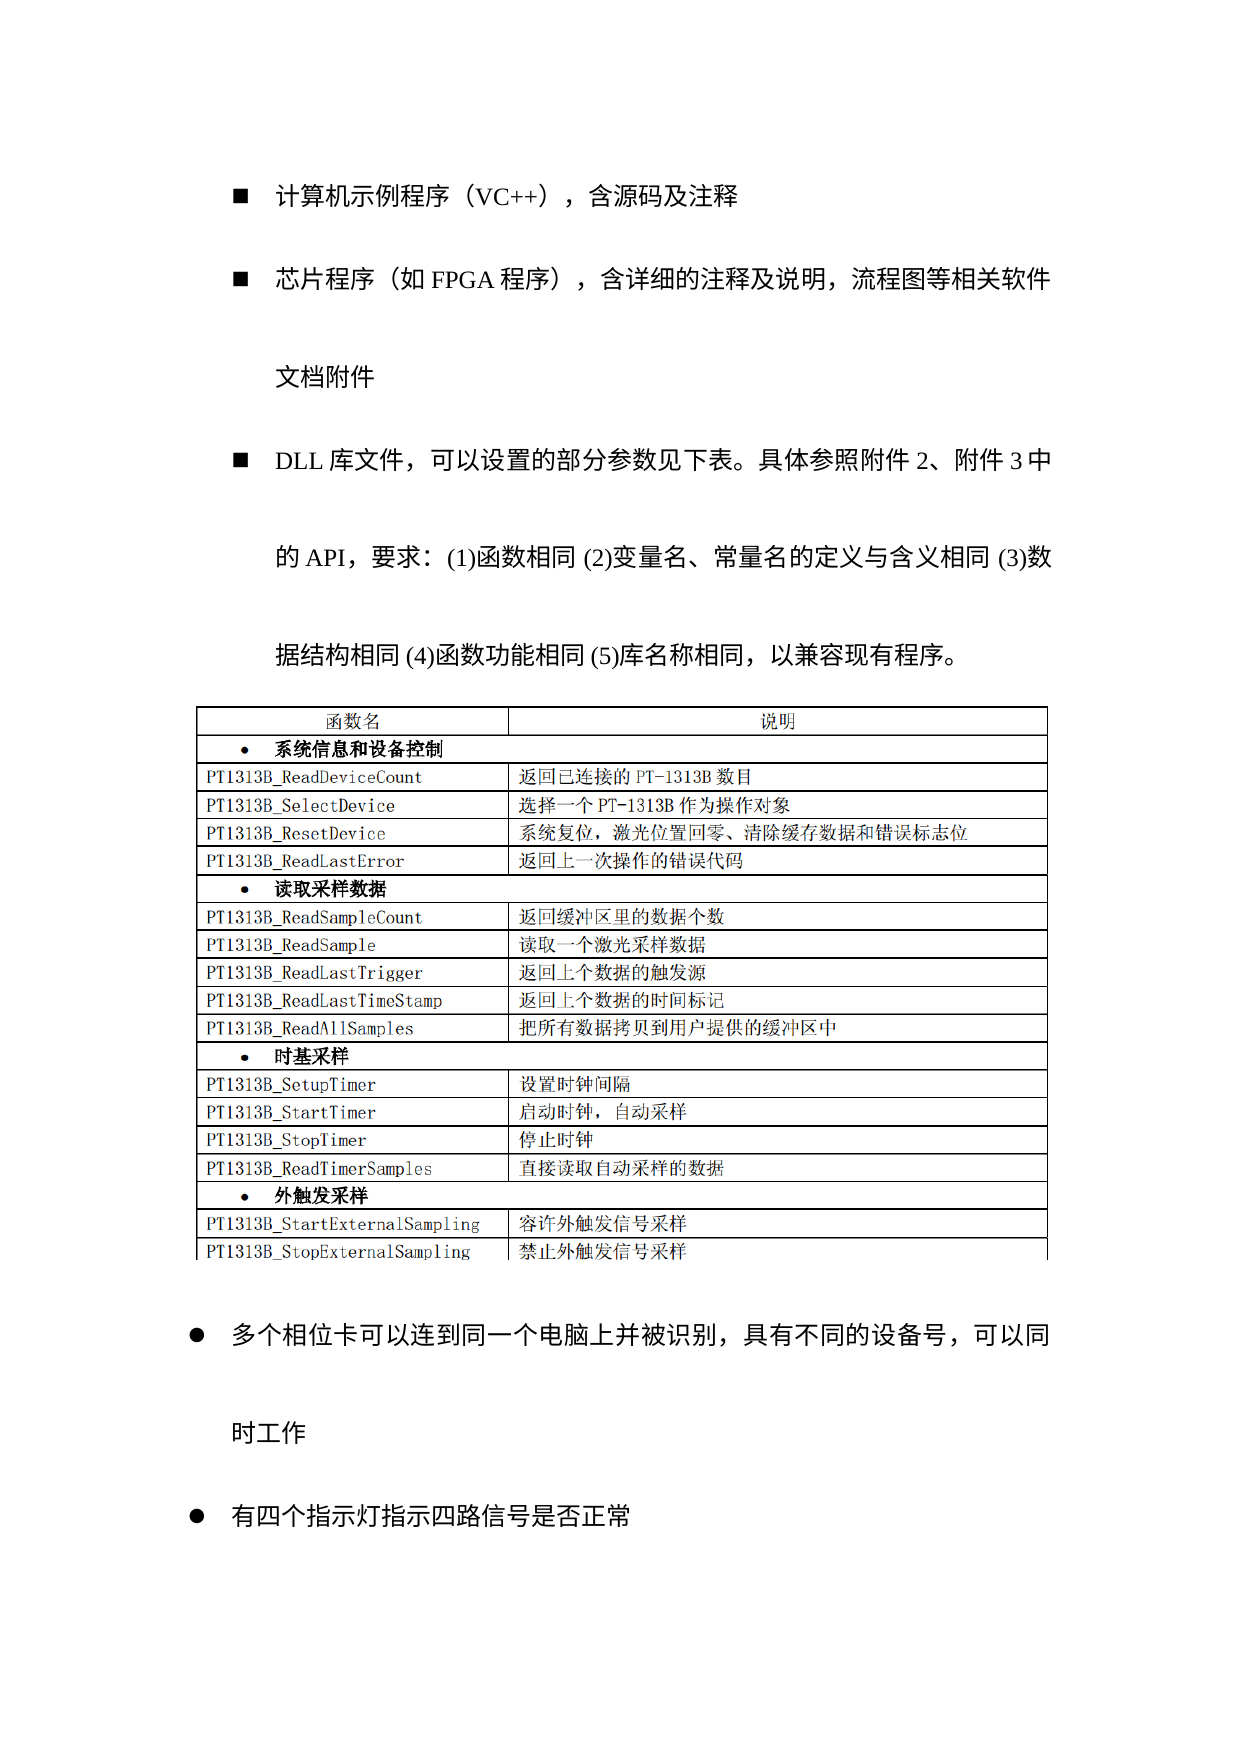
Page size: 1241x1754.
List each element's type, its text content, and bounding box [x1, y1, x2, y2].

list 多个相位卡可以连到同一个电脑上并被识别，具有不同的设备号，可以同时工作 [187, 1301, 1053, 1464]
list 有四个指示灯指示四路信号是否正常 [187, 1482, 1053, 1547]
picture [187, 703, 1053, 1260]
list DLL库文件，可以设置的部分参数见下表。具体参照附件2、附件3中的API，要求：(1)函数相同 (2)变量名、常量名的定义与含义相同 (3)数据结构相同 (4)函数功能相同 (5)库名称相同，以兼容现有程序。 [231, 426, 1053, 686]
list 计算机示例程序（VC++），含源码及注释 [231, 162, 1053, 227]
list 芯片程序（如FPGA程序），含详细的注释及说明，流程图等相关软件文档附件 [231, 245, 1053, 408]
